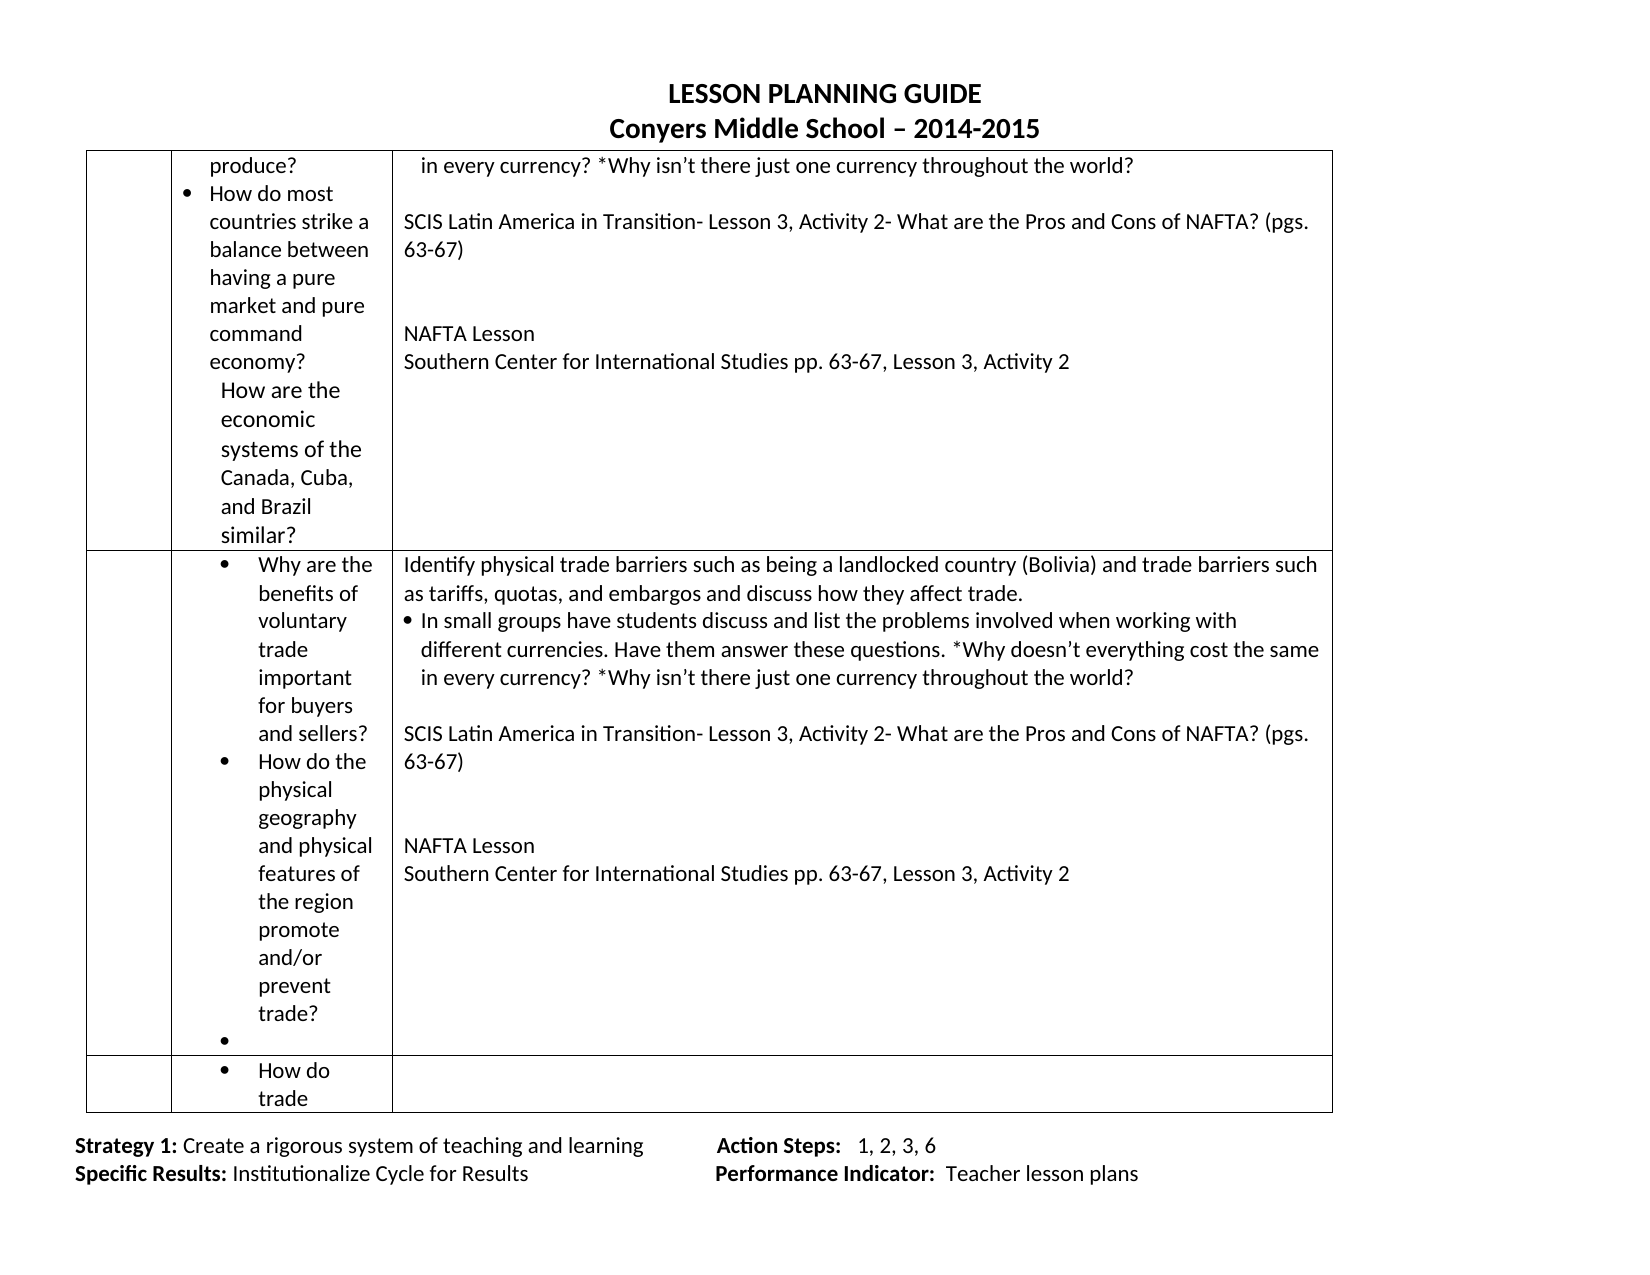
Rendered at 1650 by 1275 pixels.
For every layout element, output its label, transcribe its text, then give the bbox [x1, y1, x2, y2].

table_cell Identify physical trade barriers such as being a landlocked country (Bolivia) and trade barriers such as tariffs, quotas, and embargos and discuss how they affect trade. In small groups have students discuss and list the problems involved when working with different currencies. Have them answer these questions. *Why doesn’t everything cost the same in every currency? *Why isn’t there just one currency throughout the world? SCIS Latin America in Transition- Lesson 3, Activity 2- What are the Pros and Cons of NAFTA? (pgs. 63-67) NAFTA Lesson Southern Center for International Studies pp. 63-67, Lesson 3, Activity 2 [393, 551, 1332, 1055]
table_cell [393, 151, 1332, 549]
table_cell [393, 1056, 1332, 1112]
table_cell 2 [87, 151, 171, 549]
table_cell [87, 1056, 171, 1112]
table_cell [172, 1056, 392, 1112]
table_cell [87, 551, 171, 1055]
table_cell Why are the benefits of voluntary trade important for buyers and sellers? How do the physical geography and physical features of the region promote and/or prevent trade? [172, 551, 392, 1055]
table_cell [172, 151, 392, 549]
